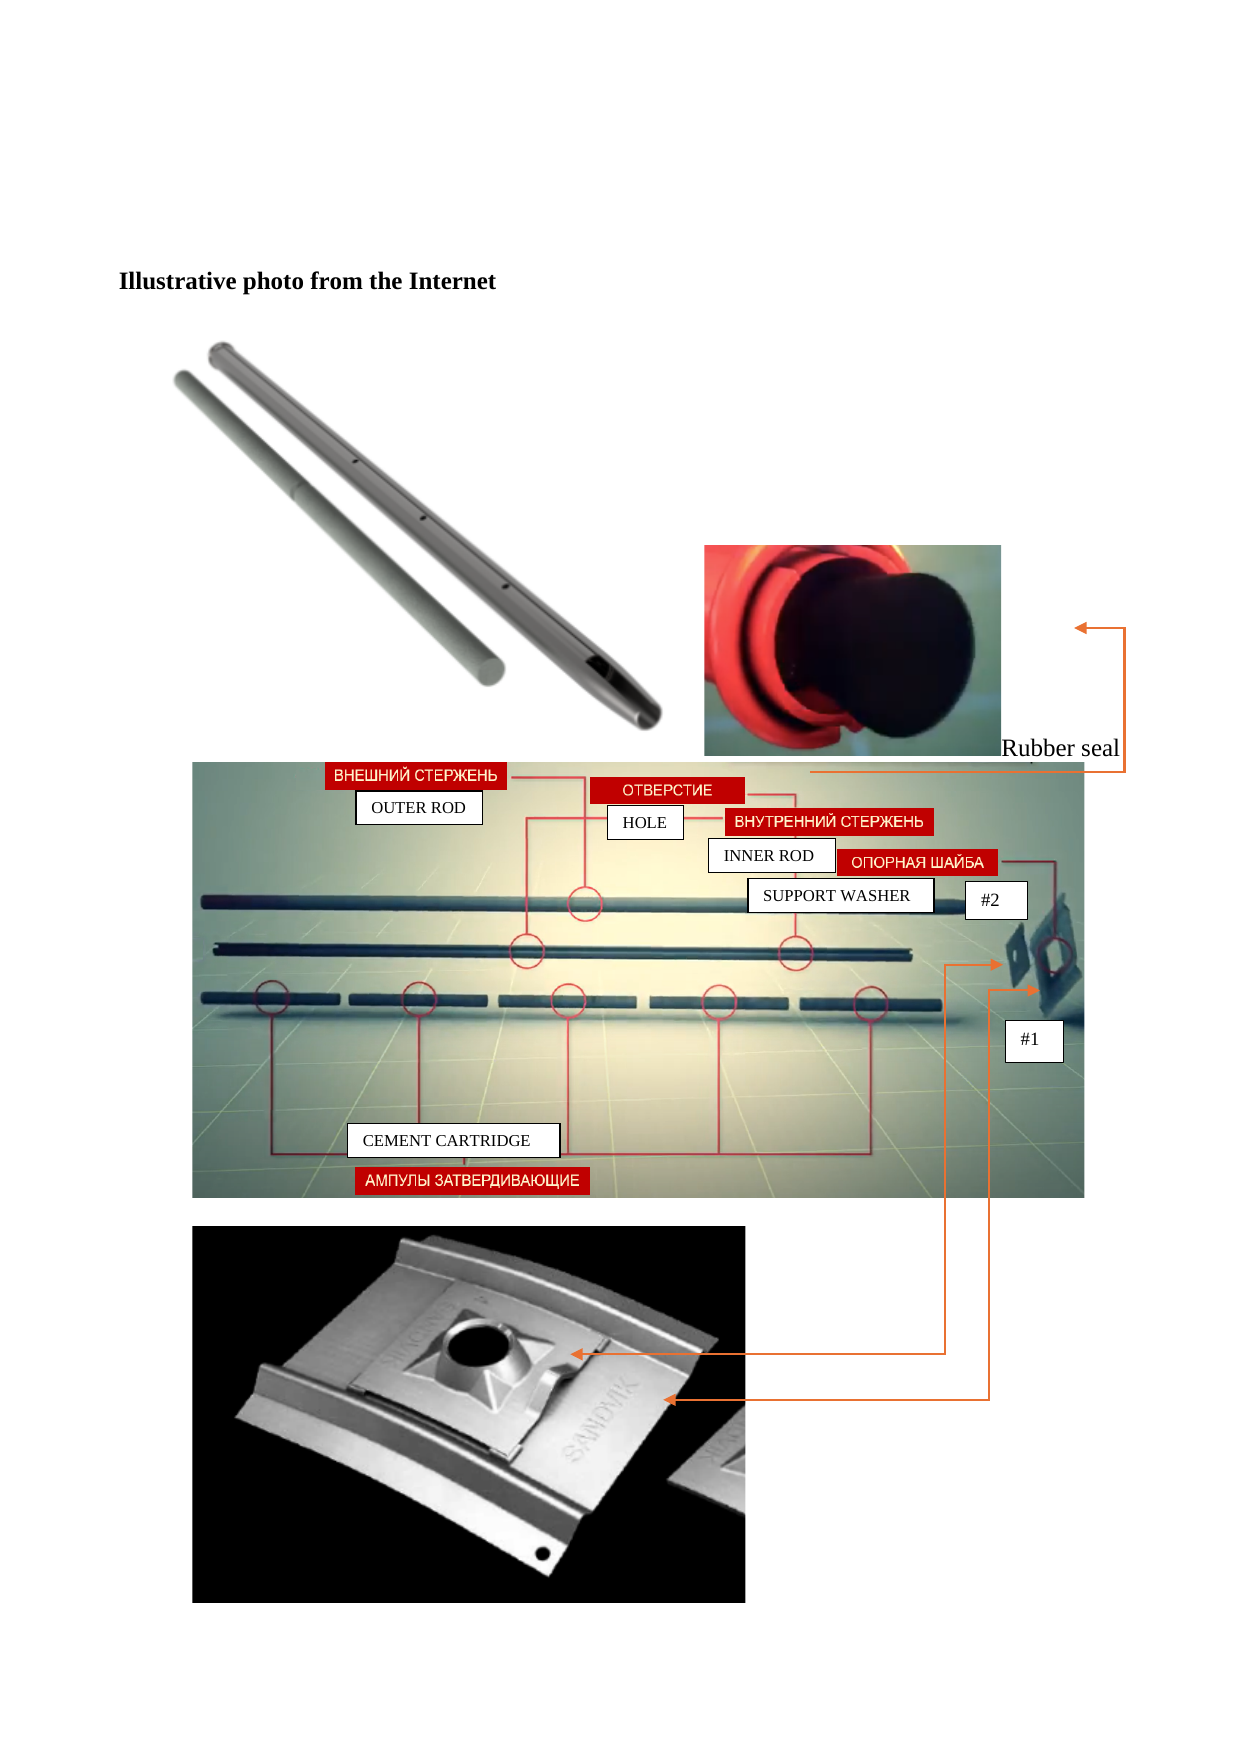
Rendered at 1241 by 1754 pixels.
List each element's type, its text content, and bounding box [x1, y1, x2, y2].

picture [192, 761, 1085, 1198]
picture [192, 1226, 746, 1603]
picture [132, 295, 1002, 756]
text Illustrative photo from the Internet [118, 266, 1134, 295]
